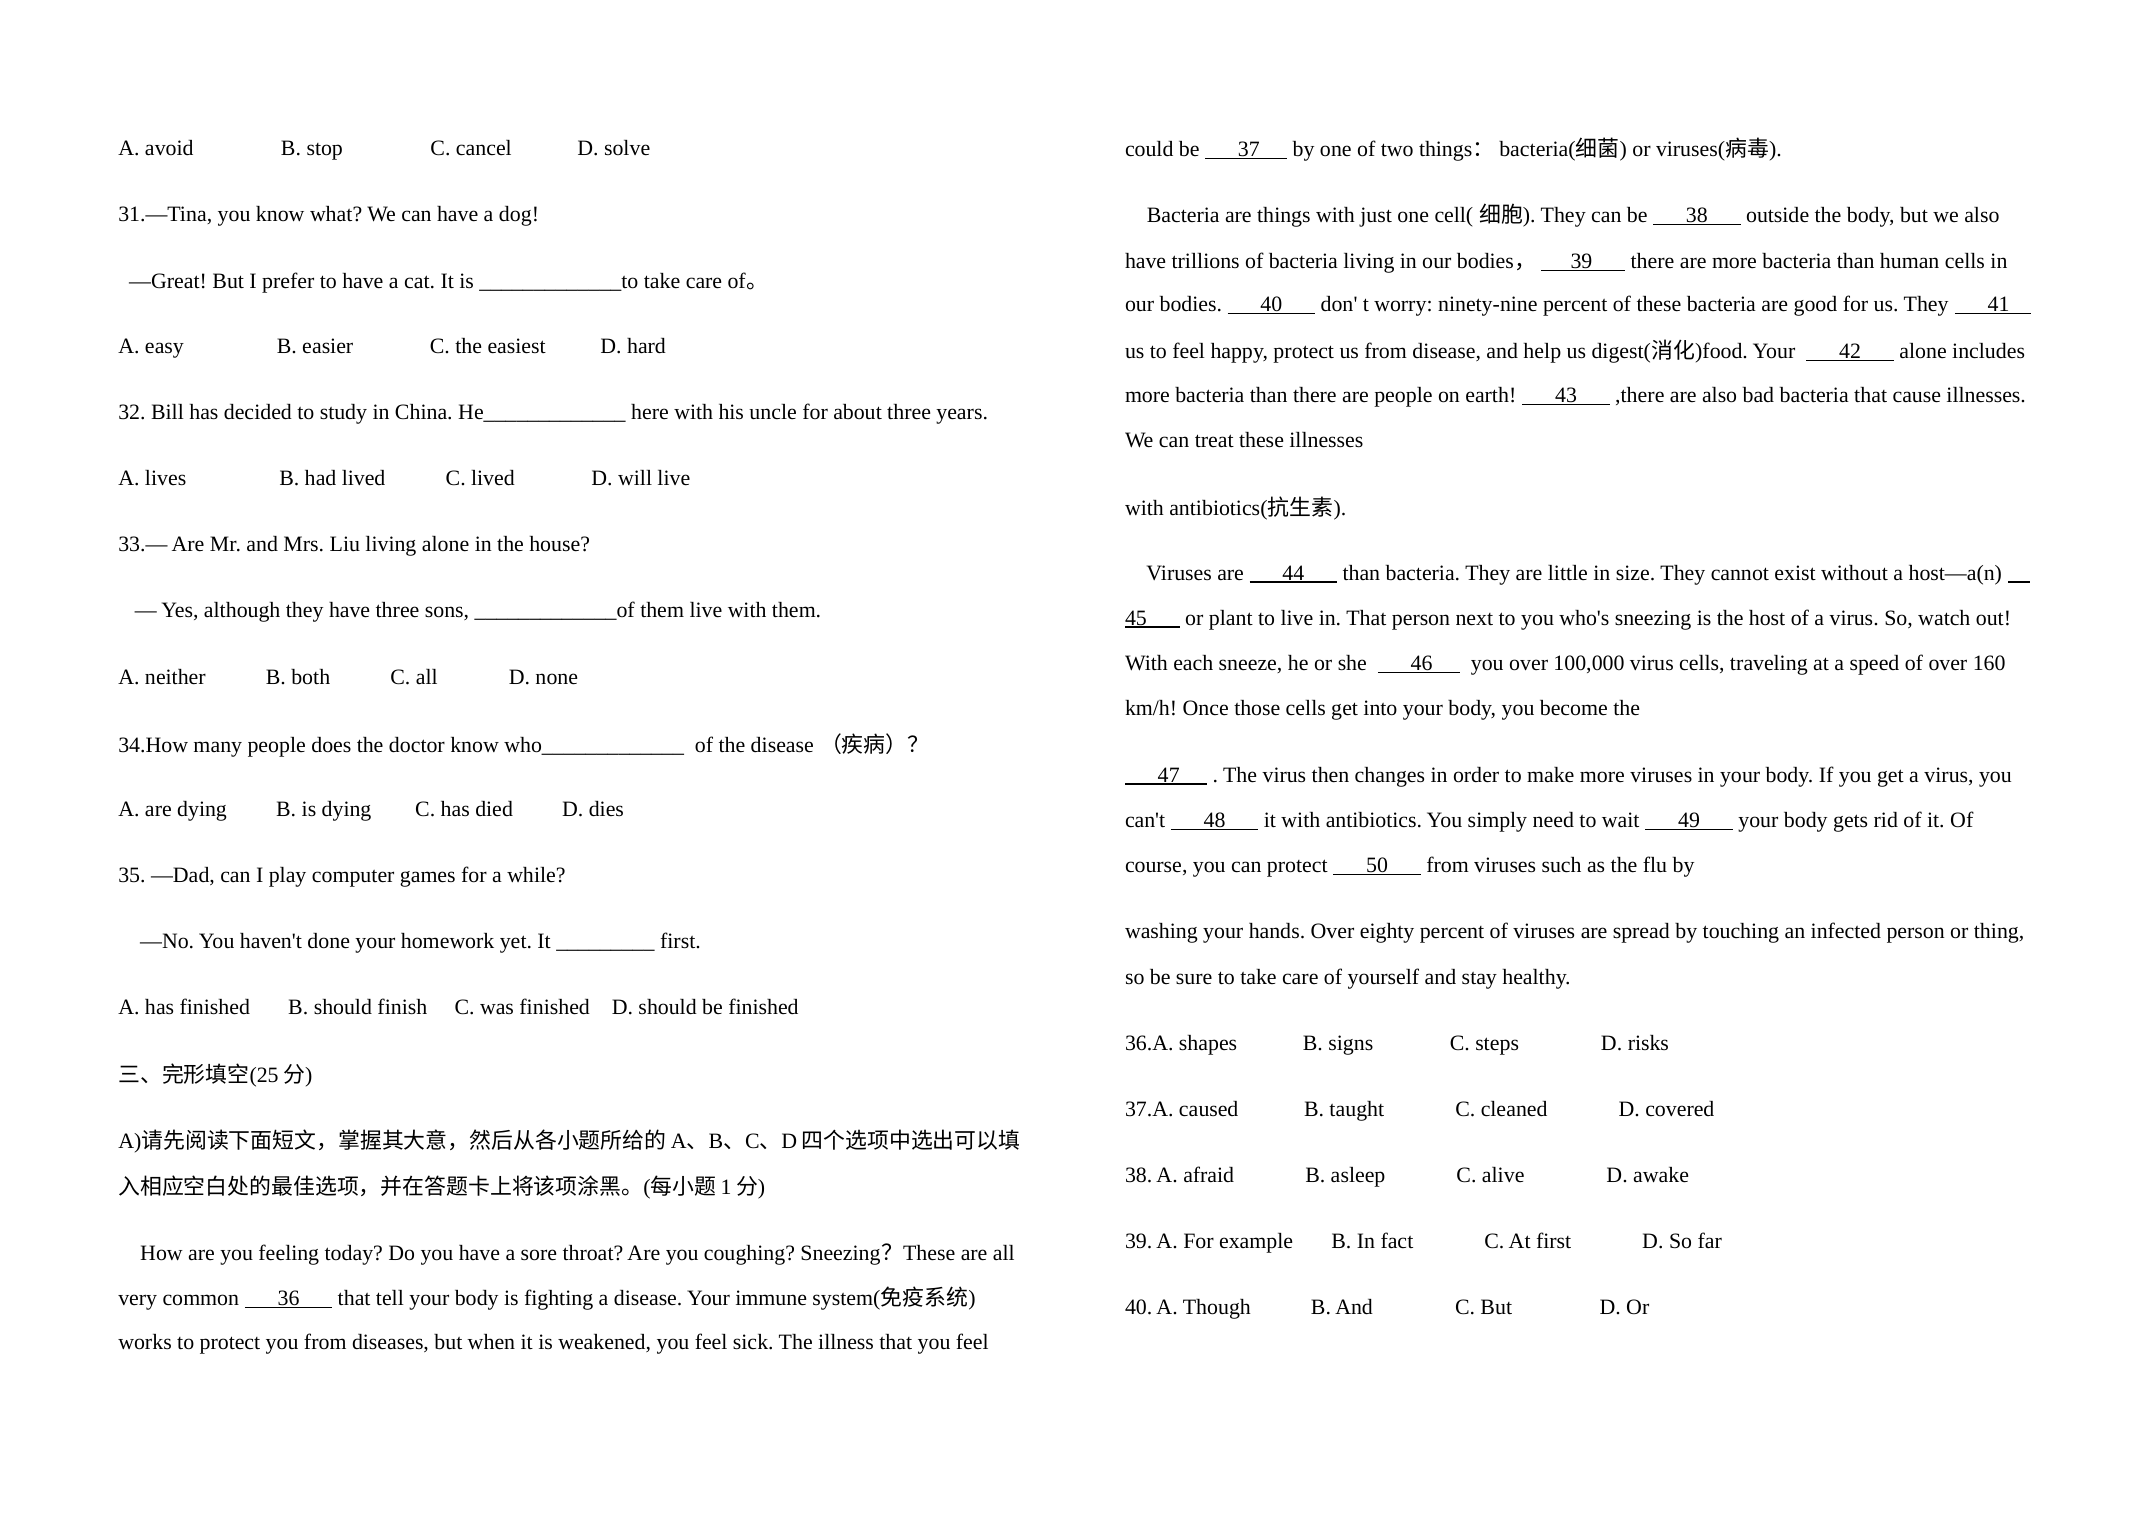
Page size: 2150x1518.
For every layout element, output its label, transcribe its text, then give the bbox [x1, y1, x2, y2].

text 三、完形填空(25分) [118, 1051, 1025, 1096]
text —No. You haven't done your homework yet. It _________ first. [118, 918, 1025, 963]
text washing your hands. Over eighty percent of viruses are spread by touching an infected person or thing, so be sure to take care of yourself and stay healthy. [1125, 908, 2031, 999]
text A. are dying B. is dying C. has died D. dies [118, 786, 1025, 831]
text Bacteria are things with just one cell( 细胞). They can be 38 outside the body, but we also have trillions of bacteria living in our bodies， 39 there are more bacteria than human cells in our bodies. 40 don' t worry: ninety-nine percent of these bacteria are good for us. They 41 us to feel happy, protect us from disease, and help us digest(消化)food. Your 42 alone includes more bacteria than there are people on earth! 43 ,there are also bad bacteria that cause illnesses. We can treat these illnesses [1125, 191, 2031, 462]
text A. easy B. easier C. the easiest D. hard [118, 323, 1025, 368]
text How are you feeling today? Do you have a sore throat? Are you coughing? Sneezing？These are all very common 36 that tell your body is fighting a disease. Your immune system(免疫系统) works to protect you from diseases, but when it is weakened, you feel sick. The illness that you feel could be 37 by one of two things： bacteria(细菌) or viruses(病毒). [1125, 124, 2031, 170]
text 39. A. For example B. In fact C. At first D. So far [1125, 1218, 2031, 1263]
text —Great! But I prefer to have a cat. It is _____________to take care of。 [118, 257, 1025, 302]
text 33.— Are Mr. and Mrs. Liu living alone in the house? [118, 521, 1025, 567]
text A. avoid B. stop C. cancel D. solve [118, 124, 1025, 170]
text 38. A. afraid B. asleep C. alive D. awake [1125, 1152, 2031, 1197]
text Viruses are 44 than bacteria. They are little in size. They cannot exist without a host—a(n) 45 or plant to live in. That person next to you who's sneezing is the host of a virus. So, watch out! With each sneeze, he or she 46 you over 100,000 virus cells, traveling at a speed of over 160 km/h! Once those cells get into your body, you become the [1125, 549, 2031, 731]
text 37.A. caused B. taught C. cleaned D. covered [1125, 1086, 2031, 1131]
text 32. Bill has decided to study in China. He_____________ here with his uncle for about three years. [118, 389, 1025, 434]
text A. has finished B. should finish C. was finished D. should be finished [118, 984, 1025, 1030]
text 47 . The virus then changes in order to make more viruses in your body. If you get a virus, you can't 48 it with antibiotics. You simply need to wait 49 your body gets rid of it. Of course, you can protect 50 from viruses such as the flu by [1125, 752, 2031, 887]
text — Yes, although they have three sons, _____________of them live with them. [118, 587, 1025, 633]
text with antibiotics(抗生素). [1125, 483, 2031, 529]
text A)请先阅读下面短文，掌握其大意，然后从各小题所给的A、B、C、D四个选项中选出可以填入相应空白处的最佳选项，并在答题卡上将该项涂黑。(每小题1分) [118, 1117, 1025, 1207]
text A. lives B. had lived C. lived D. will live [118, 455, 1025, 501]
text 35. —Dad, can I play computer games for a while? [118, 852, 1025, 897]
text A. neither B. both C. all D. none [118, 654, 1025, 699]
text 36.A. shapes B. signs C. steps D. risks [1125, 1020, 2031, 1065]
text How are you feeling today? Do you have a sore throat? Are you coughing? Sneezing？These are all very common 36 that tell your body is fighting a disease. Your immune system(免疫系统) works to protect you from diseases, but when it is weakened, you feel sick. The illness that you feel could be 37 by one of two things： bacteria(细菌) or viruses(病毒). [118, 1228, 1025, 1364]
text 31.—Tina, you know what? We can have a dog! [118, 191, 1025, 236]
text 40. A. Though B. And C. But D. Or [1125, 1284, 2031, 1330]
text 34.How many people does the doctor know who_____________ of the disease （疾病）？ [118, 720, 1025, 765]
